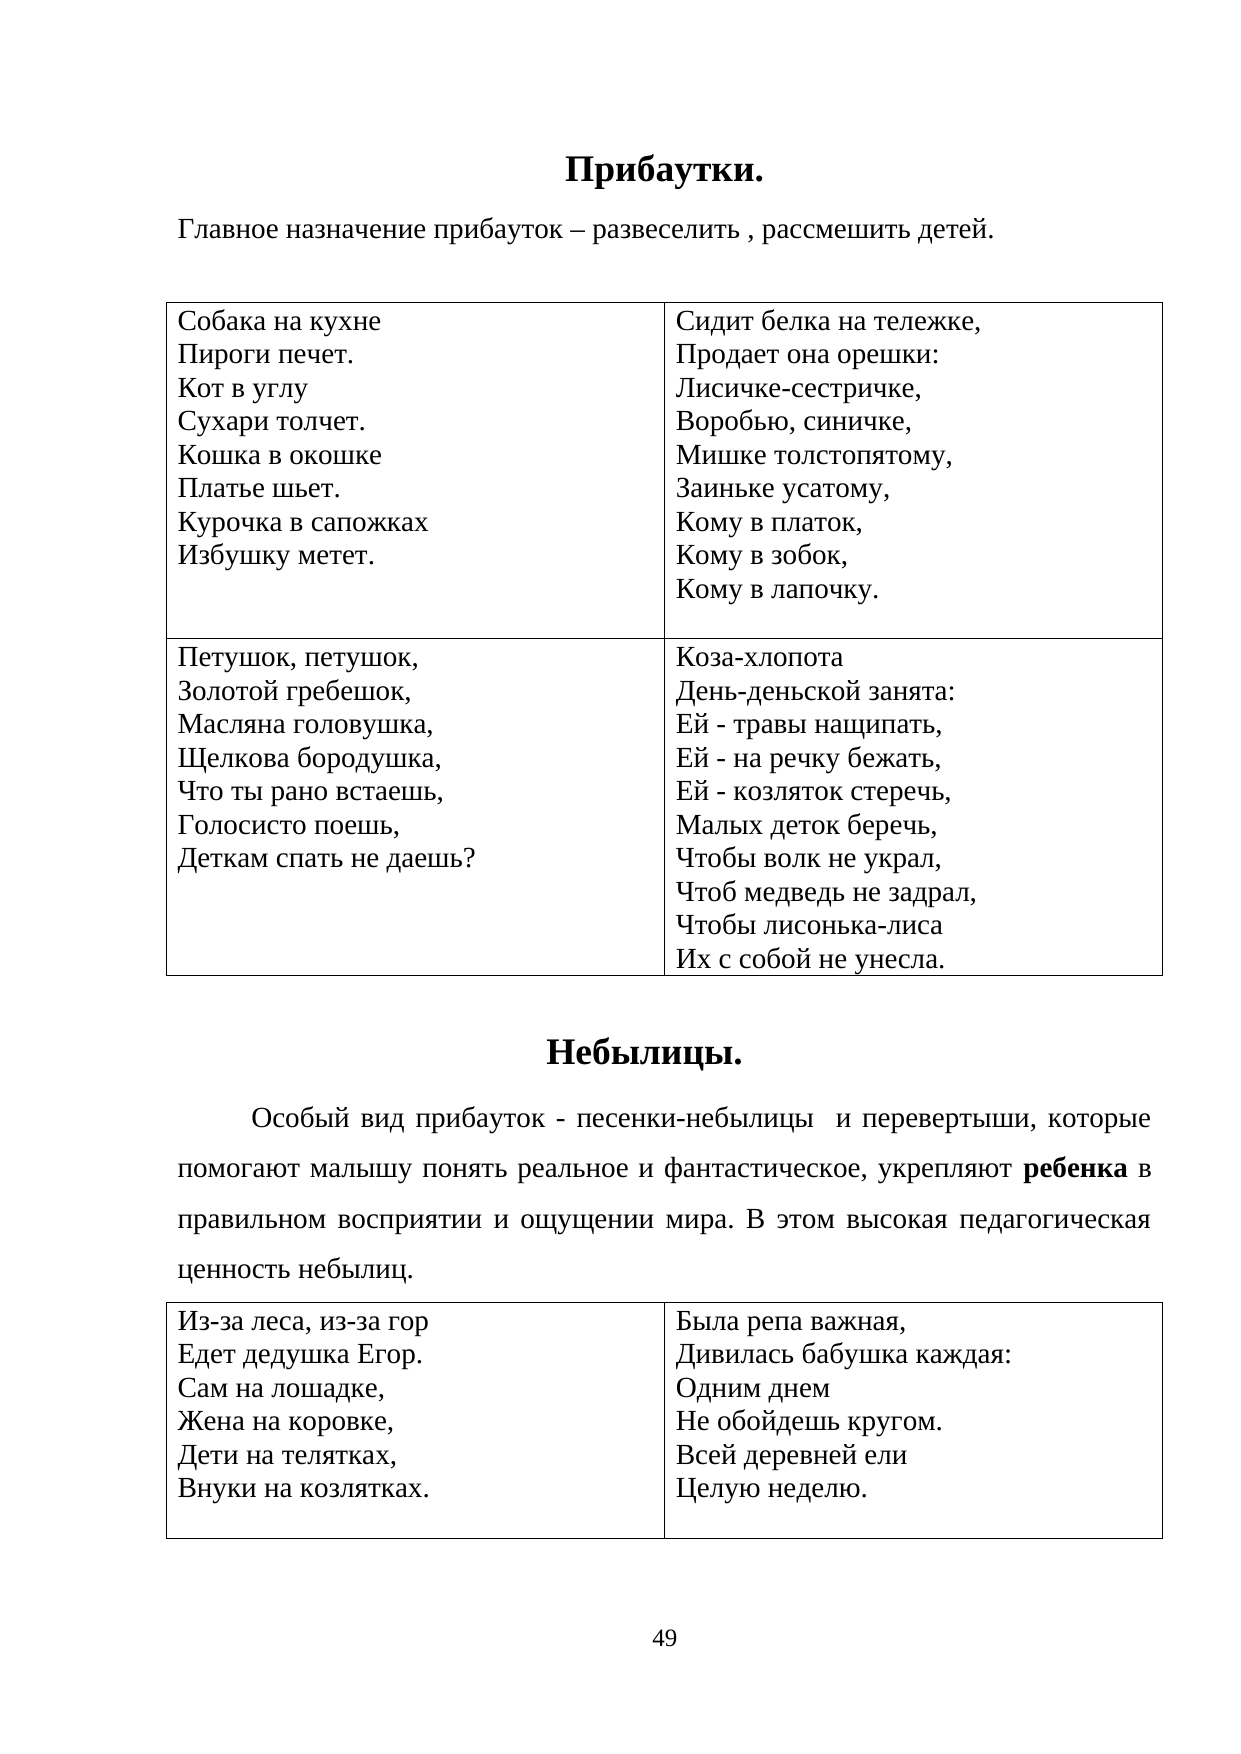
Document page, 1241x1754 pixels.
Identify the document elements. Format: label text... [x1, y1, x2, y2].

text Особый вид прибауток - песенки-небылицы и перевертыши, которые помогают малышу понять реальное и фантастическое, укрепляют ребенка в правильном восприятии и ощущении мира. В этом высокая педагогическая ценность небылиц. [177, 1100, 1152, 1285]
subtitle Главное назначение прибауток – развеселить , рассмешить детей. [177, 212, 1152, 245]
table_header Из-за леса, из-за гор Едет дедушка Егор. Сам на лошадке, Жена на коровке, Дети на телятках, Внуки на козлятках. [167, 1303, 664, 1537]
table_header Сидит белка на тележке, Продает она орешки: Лисичке-сестричке, Воробью, синичке, Мишке толстопятому, Заиньке усатому, Кому в платок, Кому в зобок, Кому в лапочку. [665, 303, 1162, 638]
table_header Была репа важная, Дивилась бабушка каждая: Одним днем Не обойдешь кругом. Всей деревней ели Целую неделю. [665, 1303, 1162, 1537]
table_cell Коза-хлопота День-деньской занята: Ей - травы нащипать, Ей - на речку бежать, Ей - козляток стеречь, Малых деток беречь, Чтобы волк не украл, Чтоб медведь не задрал, Чтобы лисонька-лиса Их с собой не унесла. [665, 639, 1162, 974]
table_cell Петушок, петушок, Золотой гребешок, Масляна головушка, Щелкова бородушка, Что ты рано встаешь, Голосисто поешь, Деткам спать не даешь? [167, 639, 664, 974]
subtitle Прибаутки. [177, 147, 1152, 190]
table_header Собака на кухне Пироги печет. Кот в углу Сухаpи толчет. Кошка в окошке Платье шьет. Курочка в сапожках Избушку метет. [167, 303, 664, 638]
subtitle Небылицы. [472, 1029, 1152, 1072]
